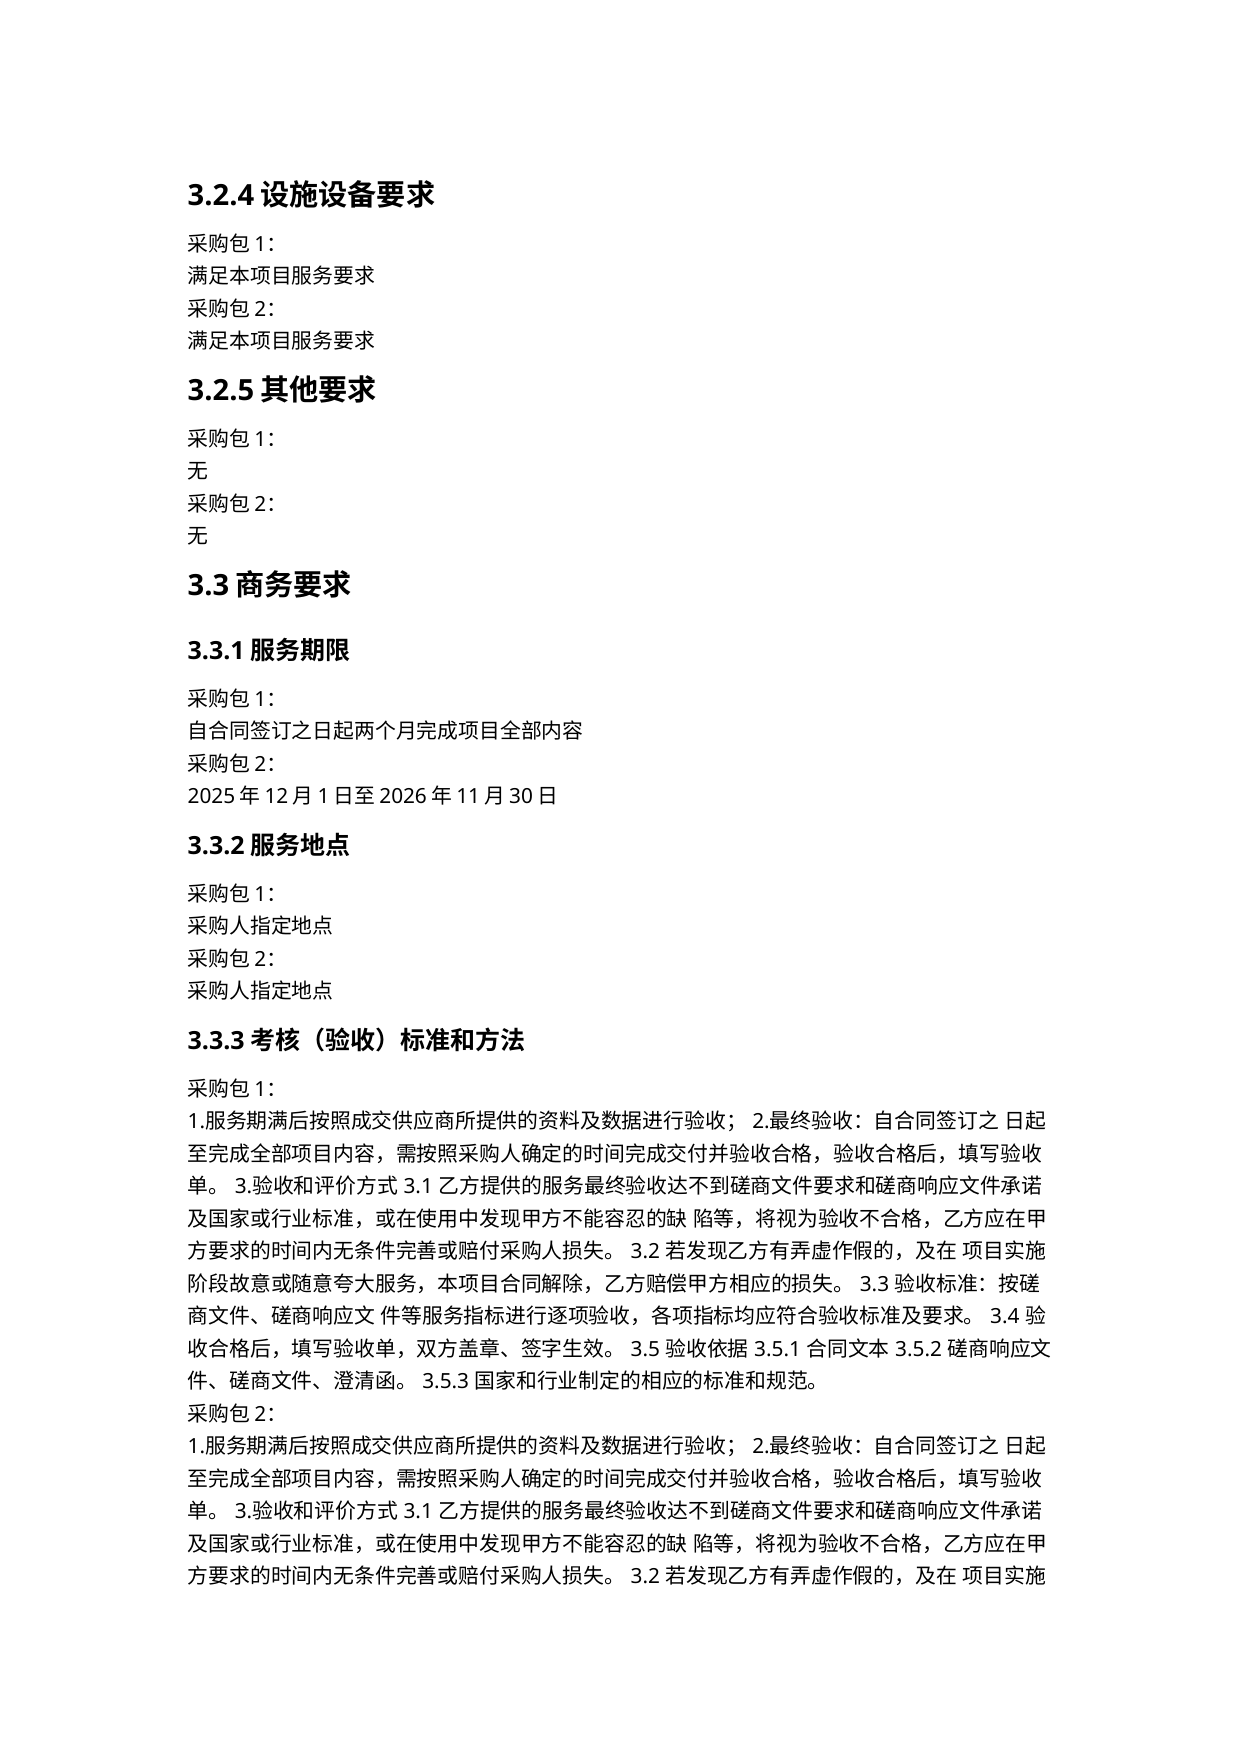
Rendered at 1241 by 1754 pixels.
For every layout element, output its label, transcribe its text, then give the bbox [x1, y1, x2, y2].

text 满足本项目服务要求 [187, 324, 1053, 357]
text 2025年12月1日至2026年11月30日 [187, 779, 1053, 812]
text 采购包2： [187, 1397, 1053, 1429]
text 采购包2： [187, 747, 1053, 779]
text 无 [187, 454, 1053, 487]
text 3.2.4设施设备要求 [187, 162, 1053, 227]
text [187, 1429, 1053, 1592]
text 采购包1： [187, 422, 1053, 454]
text 3.2.5其他要求 [187, 357, 1053, 422]
text 采购包2： [187, 292, 1053, 324]
text 满足本项目服务要求 [187, 259, 1053, 292]
text 3.3.2服务地点 [187, 812, 1053, 877]
text 采购包2： [187, 487, 1053, 519]
text 无 [187, 519, 1053, 552]
text 采购人指定地点 [187, 974, 1053, 1007]
text 采购包2： [187, 942, 1053, 974]
text 采购包1： [187, 227, 1053, 259]
text 采购包1： [187, 877, 1053, 909]
text 采购包1： [187, 682, 1053, 714]
text 采购人指定地点 [187, 909, 1053, 942]
text 采购包1： [187, 1072, 1053, 1104]
text 自合同签订之日起两个月完成项目全部内容 [187, 714, 1053, 747]
text 3.3.1服务期限 [187, 617, 1053, 682]
text 3.3商务要求 [187, 552, 1053, 617]
text 3.3.3考核（验收）标准和方法 [187, 1007, 1053, 1072]
